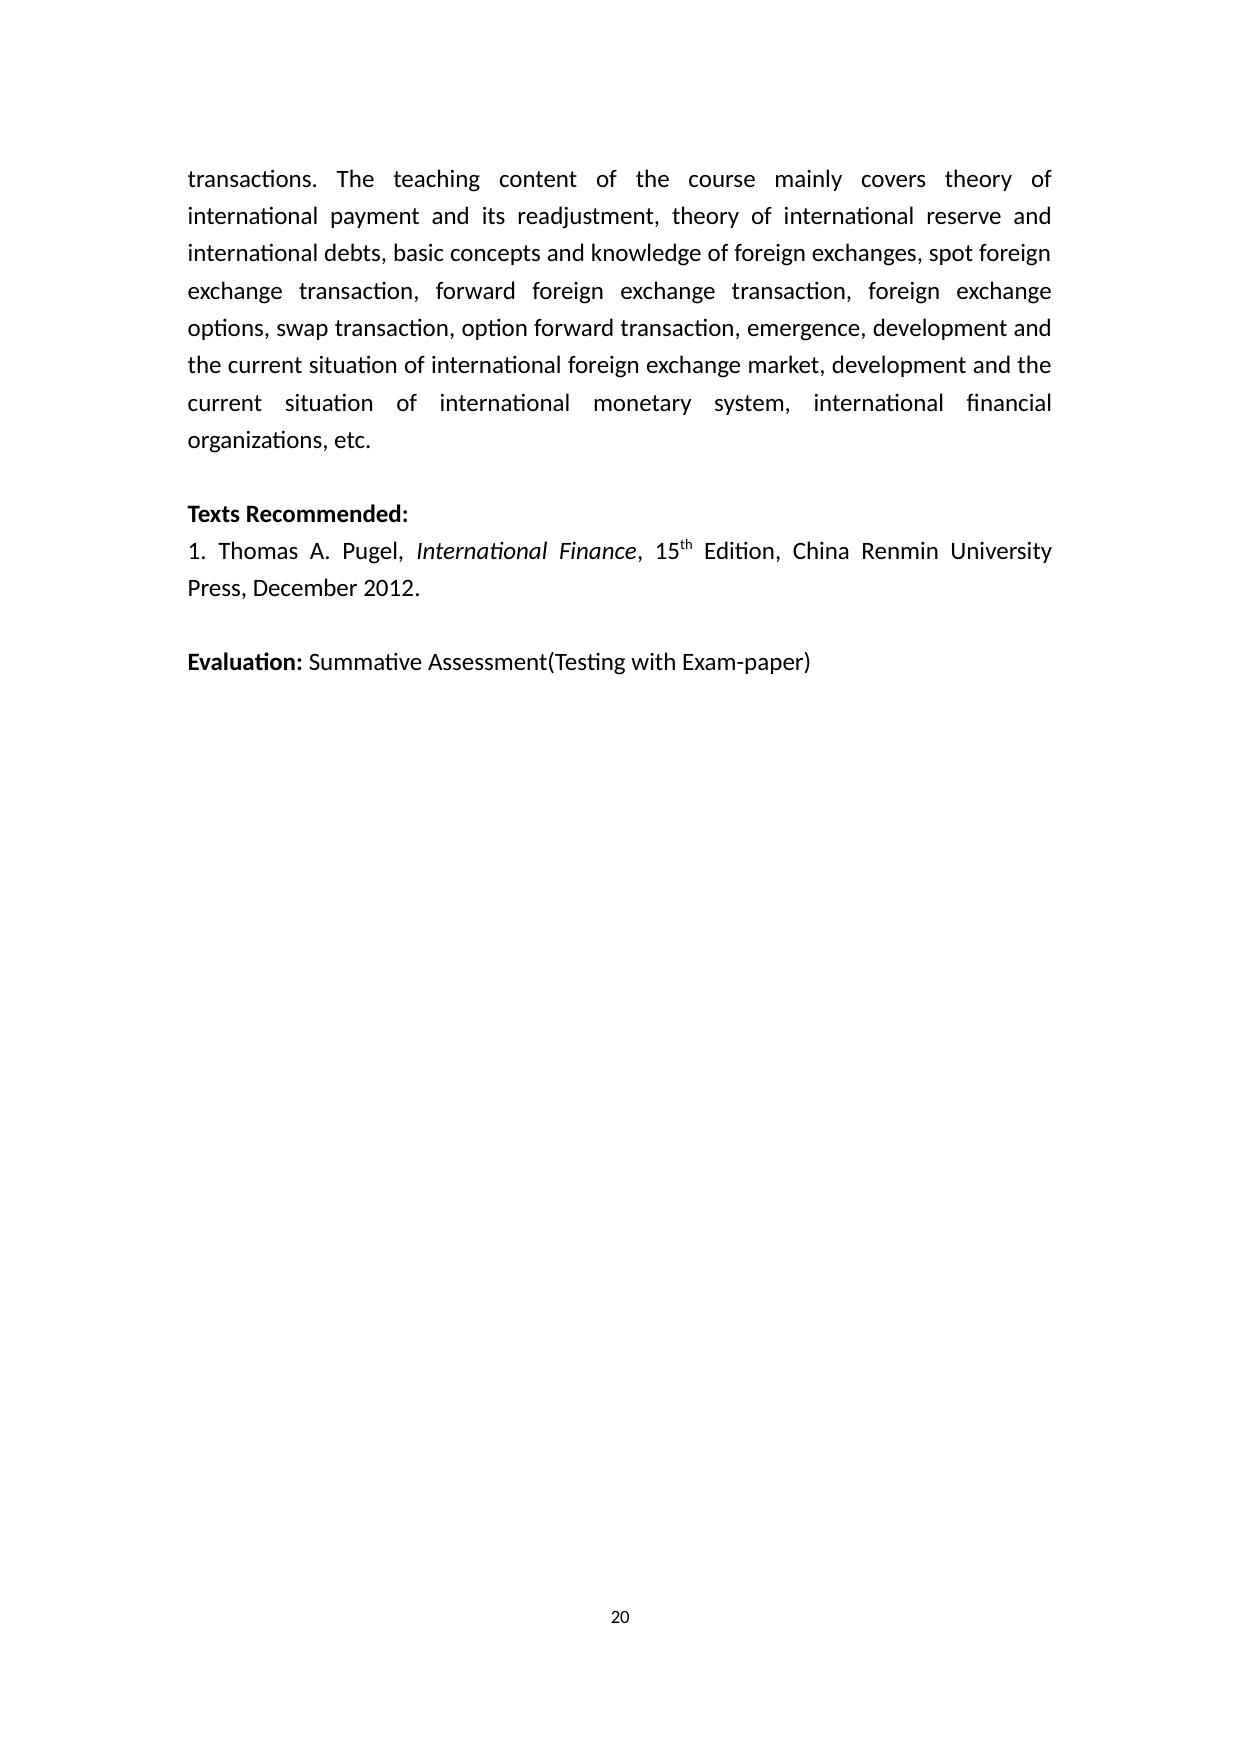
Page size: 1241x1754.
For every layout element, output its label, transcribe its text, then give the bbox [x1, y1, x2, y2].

text 1. Thomas A. Pugel, International Finance, 15th Edition, China Renmin University Press, December 2012. [187, 534, 1053, 604]
text Texts Recommended: [187, 497, 1053, 529]
text Evaluation: Summative Assessment(Testing with Exam-paper) [187, 645, 1053, 678]
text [187, 162, 1053, 456]
